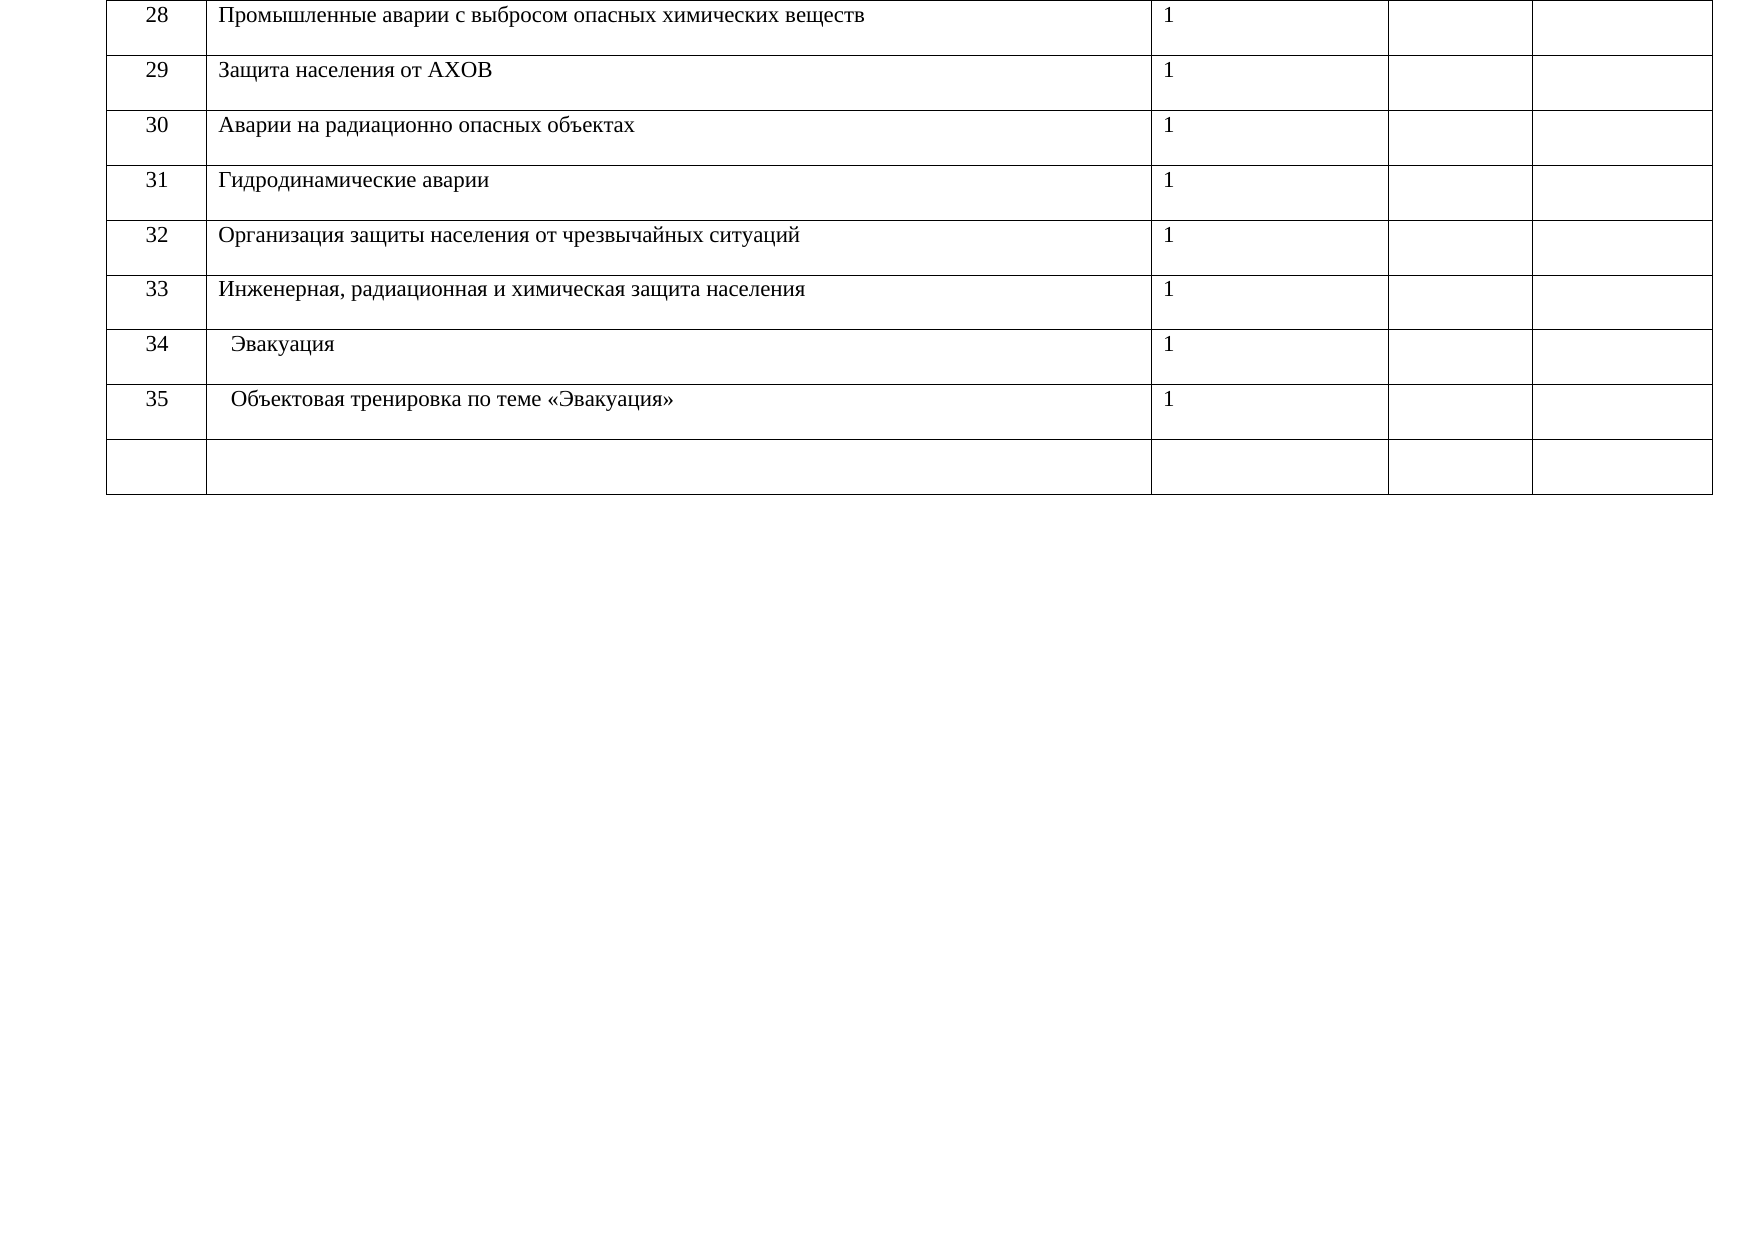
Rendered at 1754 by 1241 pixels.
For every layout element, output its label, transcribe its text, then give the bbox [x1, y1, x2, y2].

table_cell 30 [107, 111, 206, 165]
table_cell [1389, 111, 1532, 165]
table_cell Промышленные аварии с выбросом опасных химических веществ [207, 1, 1151, 55]
table_cell 1 [1152, 166, 1388, 219]
table_cell 1 [1152, 330, 1388, 384]
table_cell 29 [107, 56, 206, 110]
table_cell [1389, 221, 1532, 274]
table_cell Аварии на радиационно опасных объектах [207, 111, 1151, 165]
table_cell [1533, 111, 1712, 165]
table_cell [1533, 385, 1712, 439]
table_cell Организация защиты населения от чрезвычайных ситуаций [207, 221, 1151, 274]
table_cell [1152, 440, 1388, 494]
table_cell [1533, 1, 1712, 55]
table_cell 1 [1152, 221, 1388, 274]
table_cell [1533, 166, 1712, 219]
table_cell 1 [1152, 276, 1388, 329]
table_cell [107, 440, 206, 494]
table_cell [1389, 330, 1532, 384]
table_cell 32 [107, 221, 206, 274]
table_cell [207, 440, 1151, 494]
table_cell 1 [1152, 385, 1388, 439]
table_cell [1533, 330, 1712, 384]
table_cell Инженерная, радиационная и химическая защита населения [207, 276, 1151, 329]
table_cell [1389, 56, 1532, 110]
table_cell Гидродинамические аварии [207, 166, 1151, 219]
table_cell 1 [1152, 1, 1388, 55]
table_cell [1533, 56, 1712, 110]
table_cell Объектовая тренировка по теме «Эвакуация» [207, 385, 1151, 439]
table_cell Эвакуация [207, 330, 1151, 384]
table_cell [1389, 1, 1532, 55]
table_cell [1533, 440, 1712, 494]
table_cell 34 [107, 330, 206, 384]
table_cell [1389, 440, 1532, 494]
table_cell 31 [107, 166, 206, 219]
table_cell 1 [1152, 111, 1388, 165]
table_cell [1533, 276, 1712, 329]
table_cell [1389, 166, 1532, 219]
table_cell Защита населения от АХОВ [207, 56, 1151, 110]
table_cell [1389, 385, 1532, 439]
table_cell 28 [107, 1, 206, 55]
table_cell [1533, 221, 1712, 274]
table_cell 35 [107, 385, 206, 439]
table_cell [1389, 276, 1532, 329]
table_cell 1 [1152, 56, 1388, 110]
table_cell 33 [107, 276, 206, 329]
